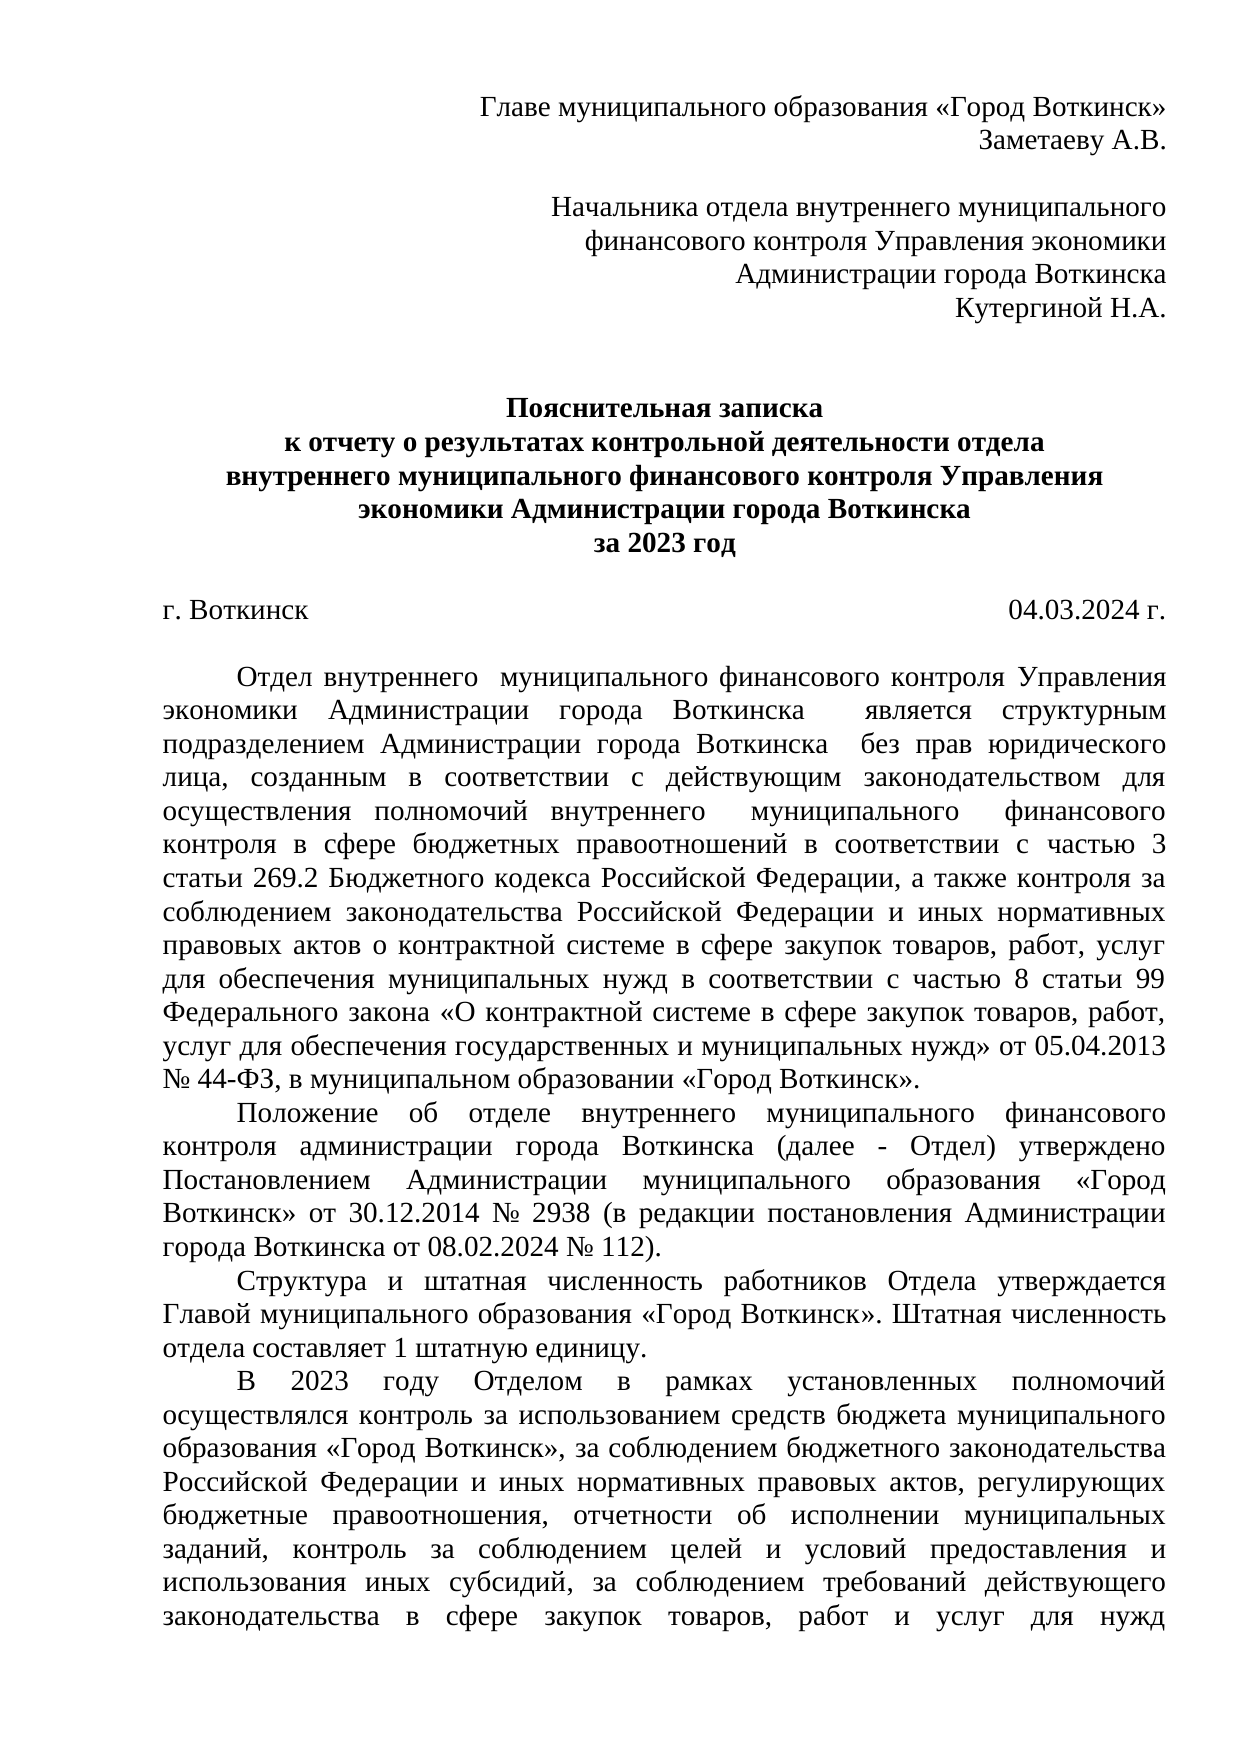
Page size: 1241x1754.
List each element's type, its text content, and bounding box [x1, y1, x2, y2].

text Начальника отдела внутреннего муниципального [162, 189, 1167, 223]
text Кутергиной Н.А. [162, 290, 1167, 323]
text Положение об отделе внутреннего муниципального финансового контроля администрации города Воткинска (далее - Отдел) утверждено Постановлением Администрации муниципального образования «Город Воткинск» от 30.12.2014 № 2938 (в редакции постановления Администрации города Воткинска от 08.02.2024 № 112). [162, 1095, 1167, 1263]
text Пояснительная записка [162, 391, 1167, 424]
text Структура и штатная численность работников Отдела утверждается Главой муниципального образования «Город Воткинск». Штатная численность отдела составляет 1 штатную единицу. [162, 1263, 1167, 1363]
text Отдел внутреннего муниципального финансового контроля Управления экономики Администрации города Воткинска является структурным подразделением Администрации города Воткинска без прав юридического лица, созданным в соответствии с действующим законодательством для осуществления полномочий внутреннего муниципального финансового контроля в сфере бюджетных правоотношений в соответствии с частью 3 статьи 269.2 Бюджетного кодекса Российской Федерации, а также контроля за соблюдением законодательства Российской Федерации и иных нормативных правовых актов о контрактной системе в сфере закупок товаров, работ, услуг для обеспечения муниципальных нужд в соответствии с частью 8 статьи 99 Федерального закона «О контрактной системе в сфере закупок товаров, работ, услуг для обеспечения государственных и муниципальных нужд» от 05.04.2013 № 44-ФЗ, в муниципальном образовании «Город Воткинск». [162, 659, 1167, 1095]
text к отчету о результатах контрольной деятельности отдела [162, 424, 1167, 458]
text Администрации города Воткинска [162, 256, 1167, 290]
text г. Воткинск 04.03.2024 г. [162, 592, 1167, 625]
text Заметаеву А.В. [162, 122, 1167, 156]
text за 2023 год [162, 525, 1167, 558]
text Главе муниципального образования «Город Воткинск» [162, 89, 1167, 122]
text финансового контроля Управления экономики [162, 223, 1167, 256]
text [162, 1363, 1167, 1632]
text внутреннего муниципального финансового контроля Управления экономики Администрации города Воткинска [162, 458, 1167, 525]
